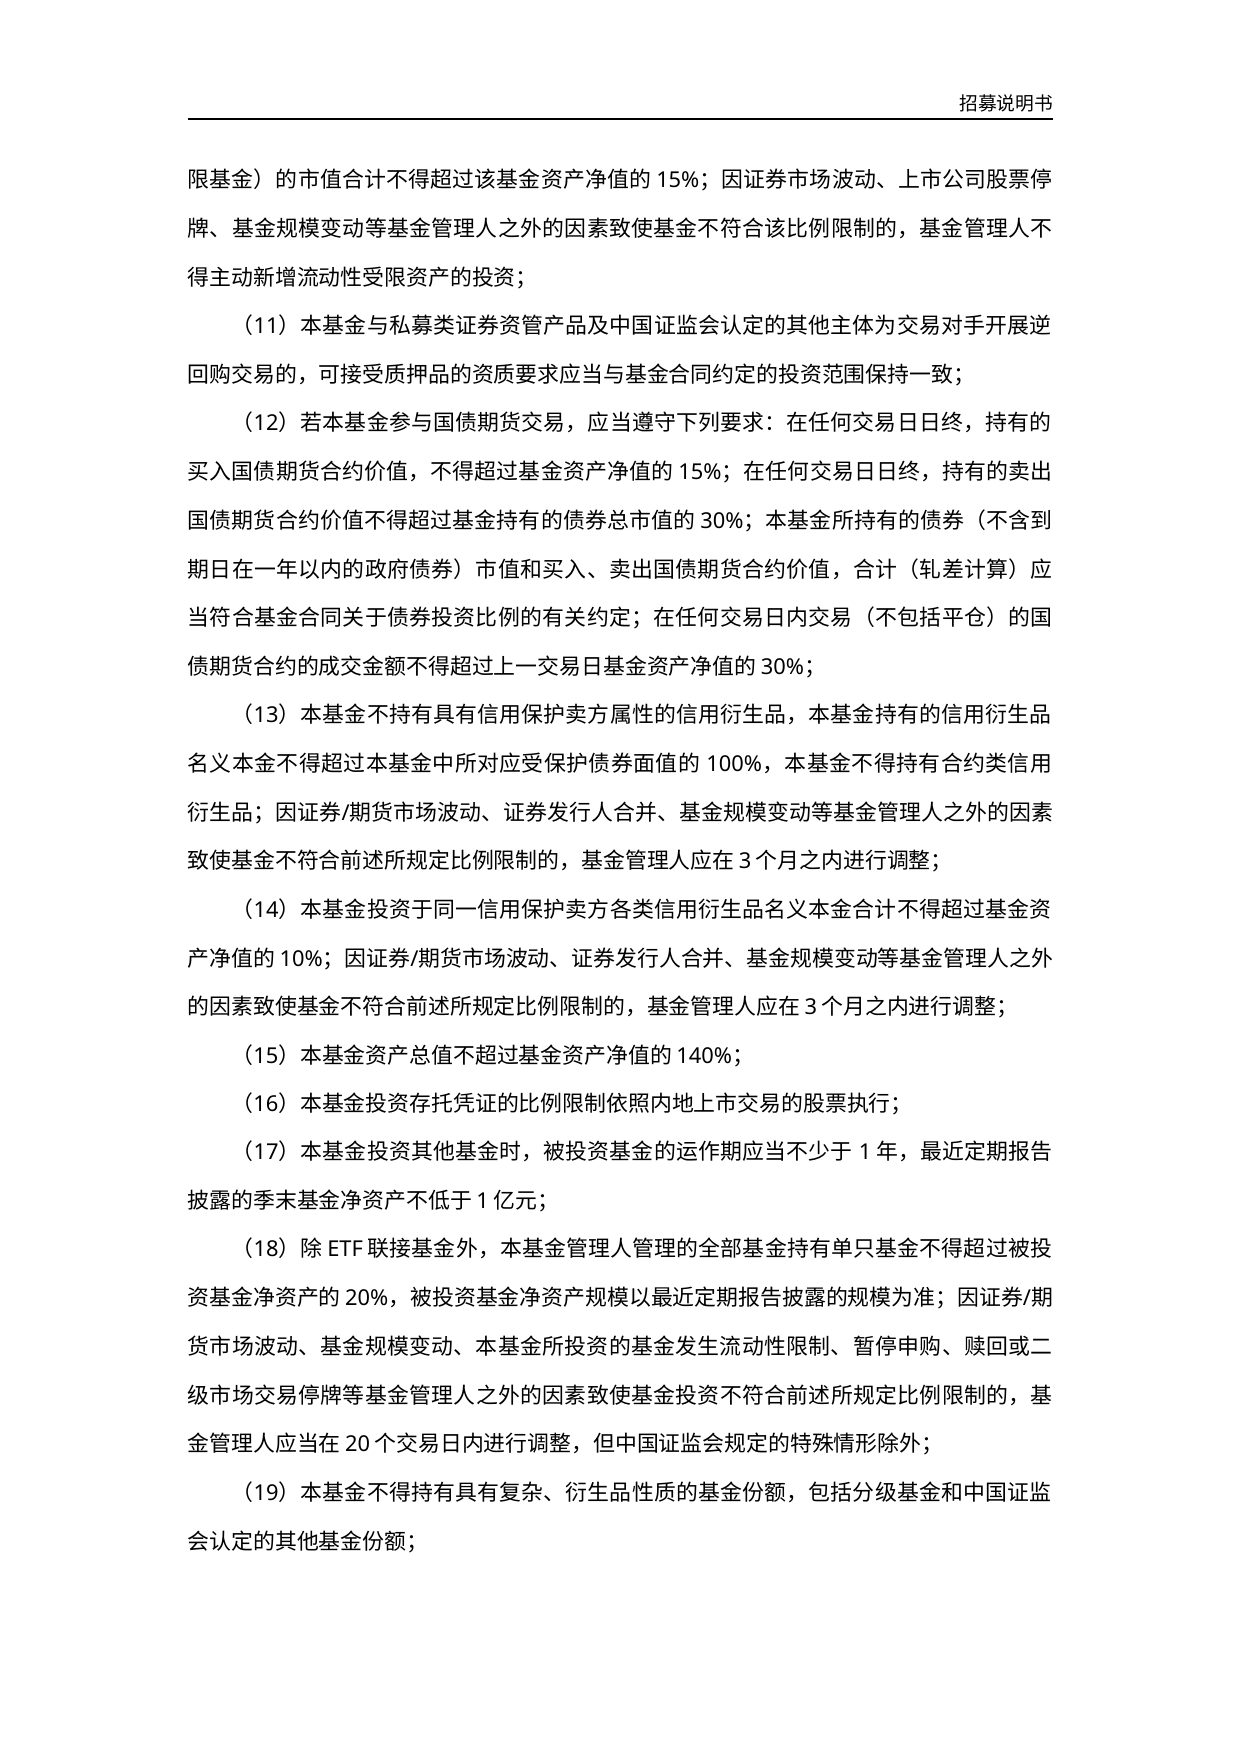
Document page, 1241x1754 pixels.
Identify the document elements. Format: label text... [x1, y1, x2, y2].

list （16）本基金投资存托凭证的比例限制依照内地上市交易的股票执行； [187, 1086, 1053, 1118]
list （11）本基金与私募类证券资管产品及中国证监会认定的其他主体为交易对手开展逆回购交易的，可接受质押品的资质要求应当与基金合同约定的投资范围保持一致； [187, 308, 1053, 389]
list （17）本基金投资其他基金时，被投资基金的运作期应当不少于1年，最近定期报告披露的季末基金净资产不低于1亿元； [187, 1134, 1053, 1215]
list （13）本基金不持有具有信用保护卖方属性的信用衍生品，本基金持有的信用衍生品名义本金不得超过本基金中所对应受保护债券面值的100%，本基金不得持有合约类信用衍生品；因证券/期货市场波动、证券发行人合并、基金规模变动等基金管理人之外的因素致使基金不符合前述所规定比例限制的，基金管理人应在3个月之内进行调整； [187, 697, 1053, 876]
list （14）本基金投资于同一信用保护卖方各类信用衍生品名义本金合计不得超过基金资产净值的10%；因证券/期货市场波动、证券发行人合并、基金规模变动等基金管理人之外的因素致使基金不符合前述所规定比例限制的，基金管理人应在3个月之内进行调整； [187, 892, 1053, 1022]
list （18）除ETF联接基金外，本基金管理人管理的全部基金持有单只基金不得超过被投资基金净资产的20%，被投资基金净资产规模以最近定期报告披露的规模为准；因证券/期货市场波动、基金规模变动、本基金所投资的基金发生流动性限制、暂停申购、赎回或二级市场交易停牌等基金管理人之外的因素致使基金投资不符合前述所规定比例限制的，基金管理人应当在20个交易日内进行调整，但中国证监会规定的特殊情形除外； [187, 1231, 1053, 1459]
list （19）本基金不得持有具有复杂、衍生品性质的基金份额，包括分级基金和中国证监会认定的其他基金份额； [187, 1474, 1053, 1556]
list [187, 162, 1053, 292]
list （12）若本基金参与国债期货交易，应当遵守下列要求：在任何交易日日终，持有的买入国债期货合约价值，不得超过基金资产净值的15%；在任何交易日日终，持有的卖出国债期货合约价值不得超过基金持有的债券总市值的30%；本基金所持有的债券（不含到期日在一年以内的政府债券）市值和买入、卖出国债期货合约价值，合计（轧差计算）应当符合基金合同关于债券投资比例的有关约定；在任何交易日内交易（不包括平仓）的国债期货合约的成交金额不得超过上一交易日基金资产净值的30%； [187, 405, 1053, 681]
list （15）本基金资产总值不超过基金资产净值的140%； [187, 1037, 1053, 1070]
